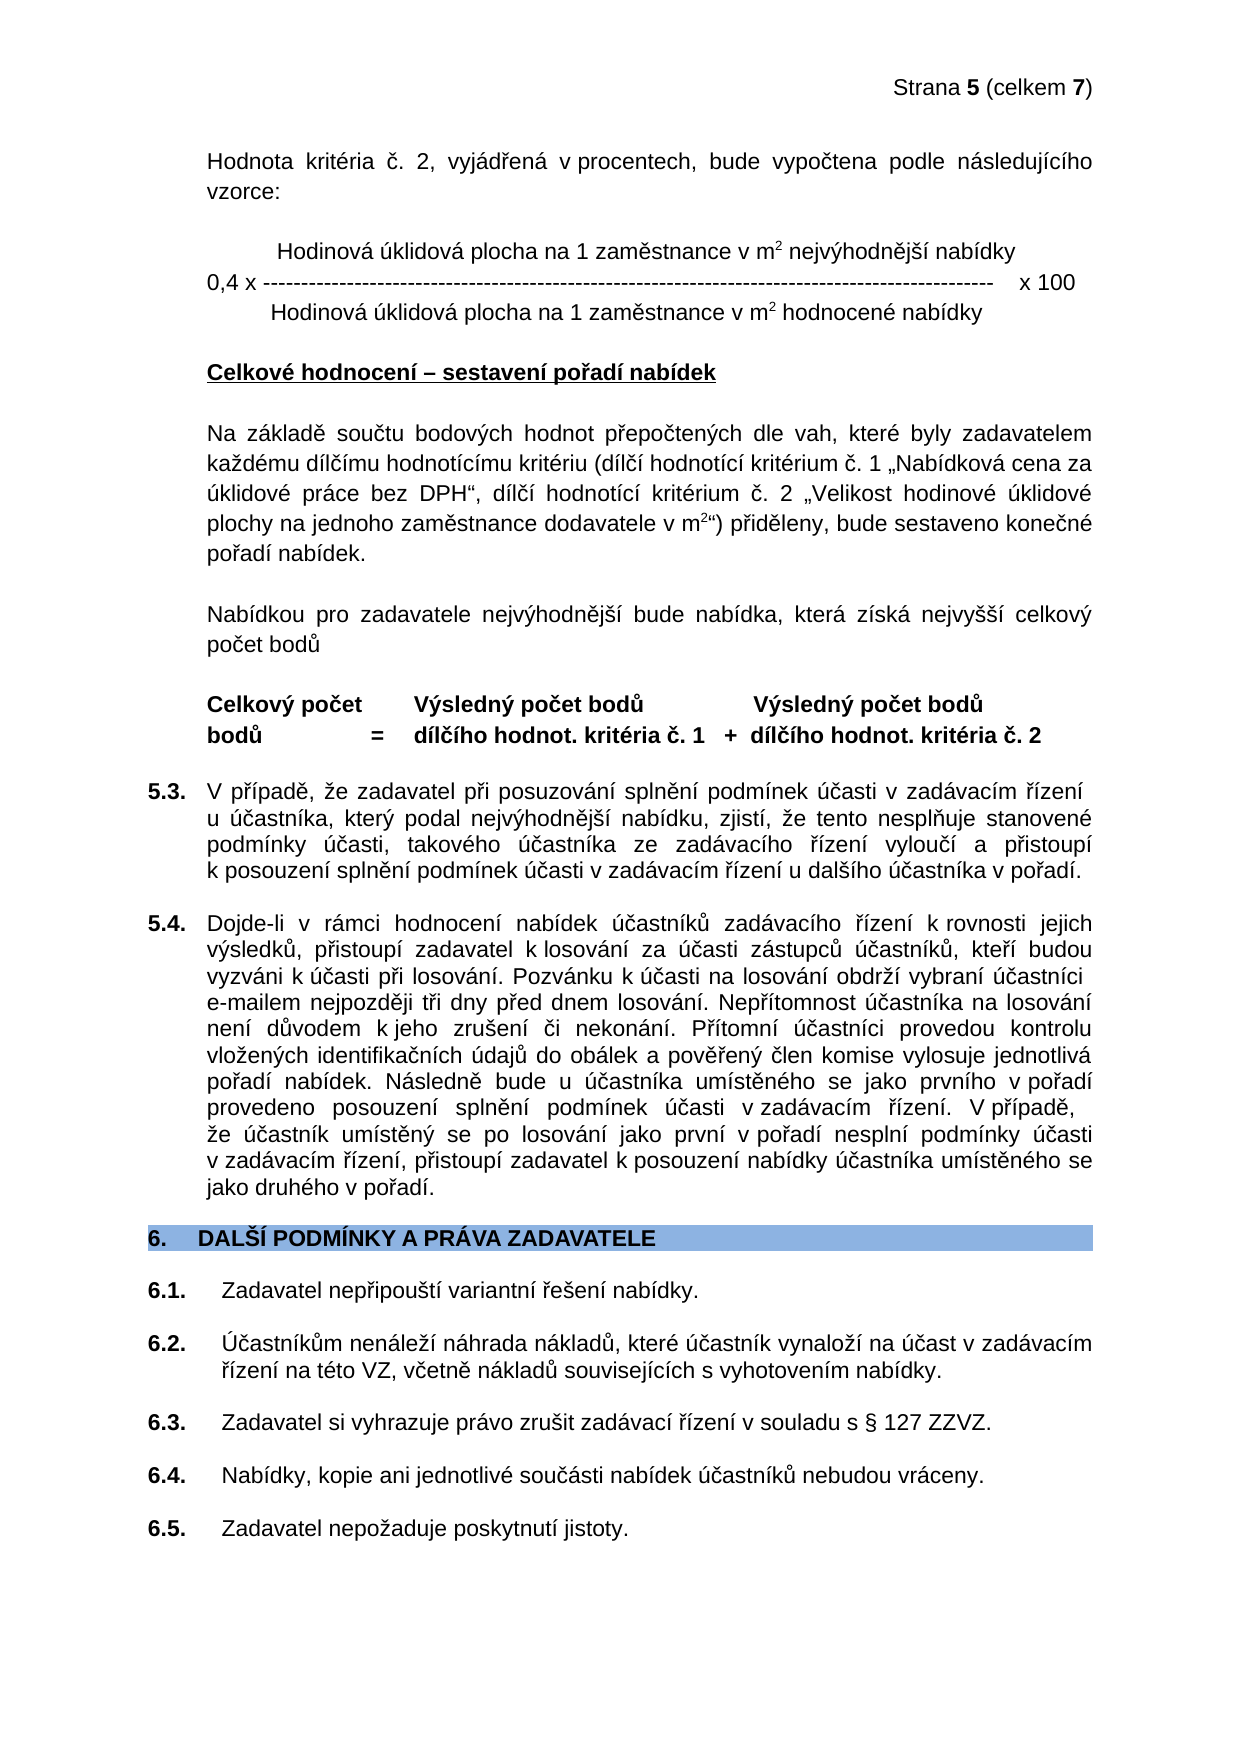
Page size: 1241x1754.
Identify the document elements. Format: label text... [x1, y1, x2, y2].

text bodů = dílčího hodnot. kritéria č. 1 + dílčího hodnot. kritéria č. 2 [207, 722, 1093, 748]
list Zadavatel nepřipouští variantní řešení nabídky. [148, 1277, 1093, 1304]
subtitle DALŠÍ PODMÍNKY A PRÁVA ZADAVATELE [148, 1225, 1093, 1251]
list Zadavatel nepožaduje poskytnutí jistoty. [148, 1515, 1093, 1541]
text 5.3. V případě, že zadavatel při posuzování splnění podmínek účasti v zadávacím řízení u účastníka, který podal nejvýhodnější nabídku, zjistí, že tento nesplňuje stanovené podmínky účasti, takového účastníka ze zadávacího řízení vyloučí a přistoupí k posouzení splnění podmínek účasti v zadávacím řízení u dalšího účastníka v pořadí. [148, 778, 1093, 883]
text 0,4 x ------------------------------------------------------------------------------------------------ x 100 [207, 268, 1093, 295]
text Hodinová úklidová plocha na 1 zaměstnance v m2 nejvýhodnější nabídky [207, 238, 1093, 264]
list Účastníkům nenáleží náhrada nákladů, které účastník vynaloží na účast v zadávacím řízení na této VZ, včetně nákladů souvisejících s vyhotovením nabídky. [148, 1330, 1093, 1383]
text Hodnota kritéria č. 2, vyjádřená v procentech, bude vypočtena podle následujícího vzorce: [207, 148, 1093, 204]
text Na základě součtu bodových hodnot přepočtených dle vah, které byly zadavatelem každému dílčímu hodnotícímu kritériu (dílčí hodnotící kritérium č. 1 „Nabídková cena za úklidové práce bez DPH“, dílčí hodnotící kritérium č. 2 „Velikost hodinové úklidové plochy na jednoho zaměstnance dodavatele v m2“) přiděleny, bude sestaveno konečné pořadí nabídek. [207, 419, 1093, 567]
list Nabídky, kopie ani jednotlivé součásti nabídek účastníků nebudou vráceny. [148, 1462, 1093, 1488]
list Zadavatel si vyhrazuje právo zrušit zadávací řízení v souladu s § 127 ZZVZ. [148, 1409, 1093, 1436]
text Celkové hodnocení – sestavení pořadí nabídek [207, 359, 1093, 385]
text Nabídkou pro zadavatele nejvýhodnější bude nabídka, která získá nejvyšší celkový počet bodů [207, 601, 1093, 657]
text Hodinová úklidová plocha na 1 zaměstnance v m2 hodnocené nabídky [207, 299, 1093, 325]
text Celkový počet Výsledný počet bodů Výsledný počet bodů [207, 691, 1093, 718]
text 5.4. Dojde-li v rámci hodnocení nabídek účastníků zadávacího řízení k rovnosti jejich výsledků, přistoupí zadavatel k losování za účasti zástupců účastníků, kteří budou vyzváni k účasti při losování. Pozvánku k účasti na losování obdrží vybraní účastníci e-mailem nejpozději tři dny před dnem losování. Nepřítomnost účastníka na losování není důvodem k jeho zrušení či nekonání. Přítomní účastníci provedou kontrolu vložených identifikačních údajů do obálek a pověřený člen komise vylosuje jednotlivá pořadí nabídek. Následně bude u účastníka umístěného se jako prvního v pořadí provedeno posouzení splnění podmínek účasti v zadávacím řízení. V případě, že účastník umístěný se po losování jako první v pořadí nesplní podmínky účasti v zadávacím řízení, přistoupí zadavatel k posouzení nabídky účastníka umístěného se jako druhého v pořadí. [148, 910, 1093, 1200]
